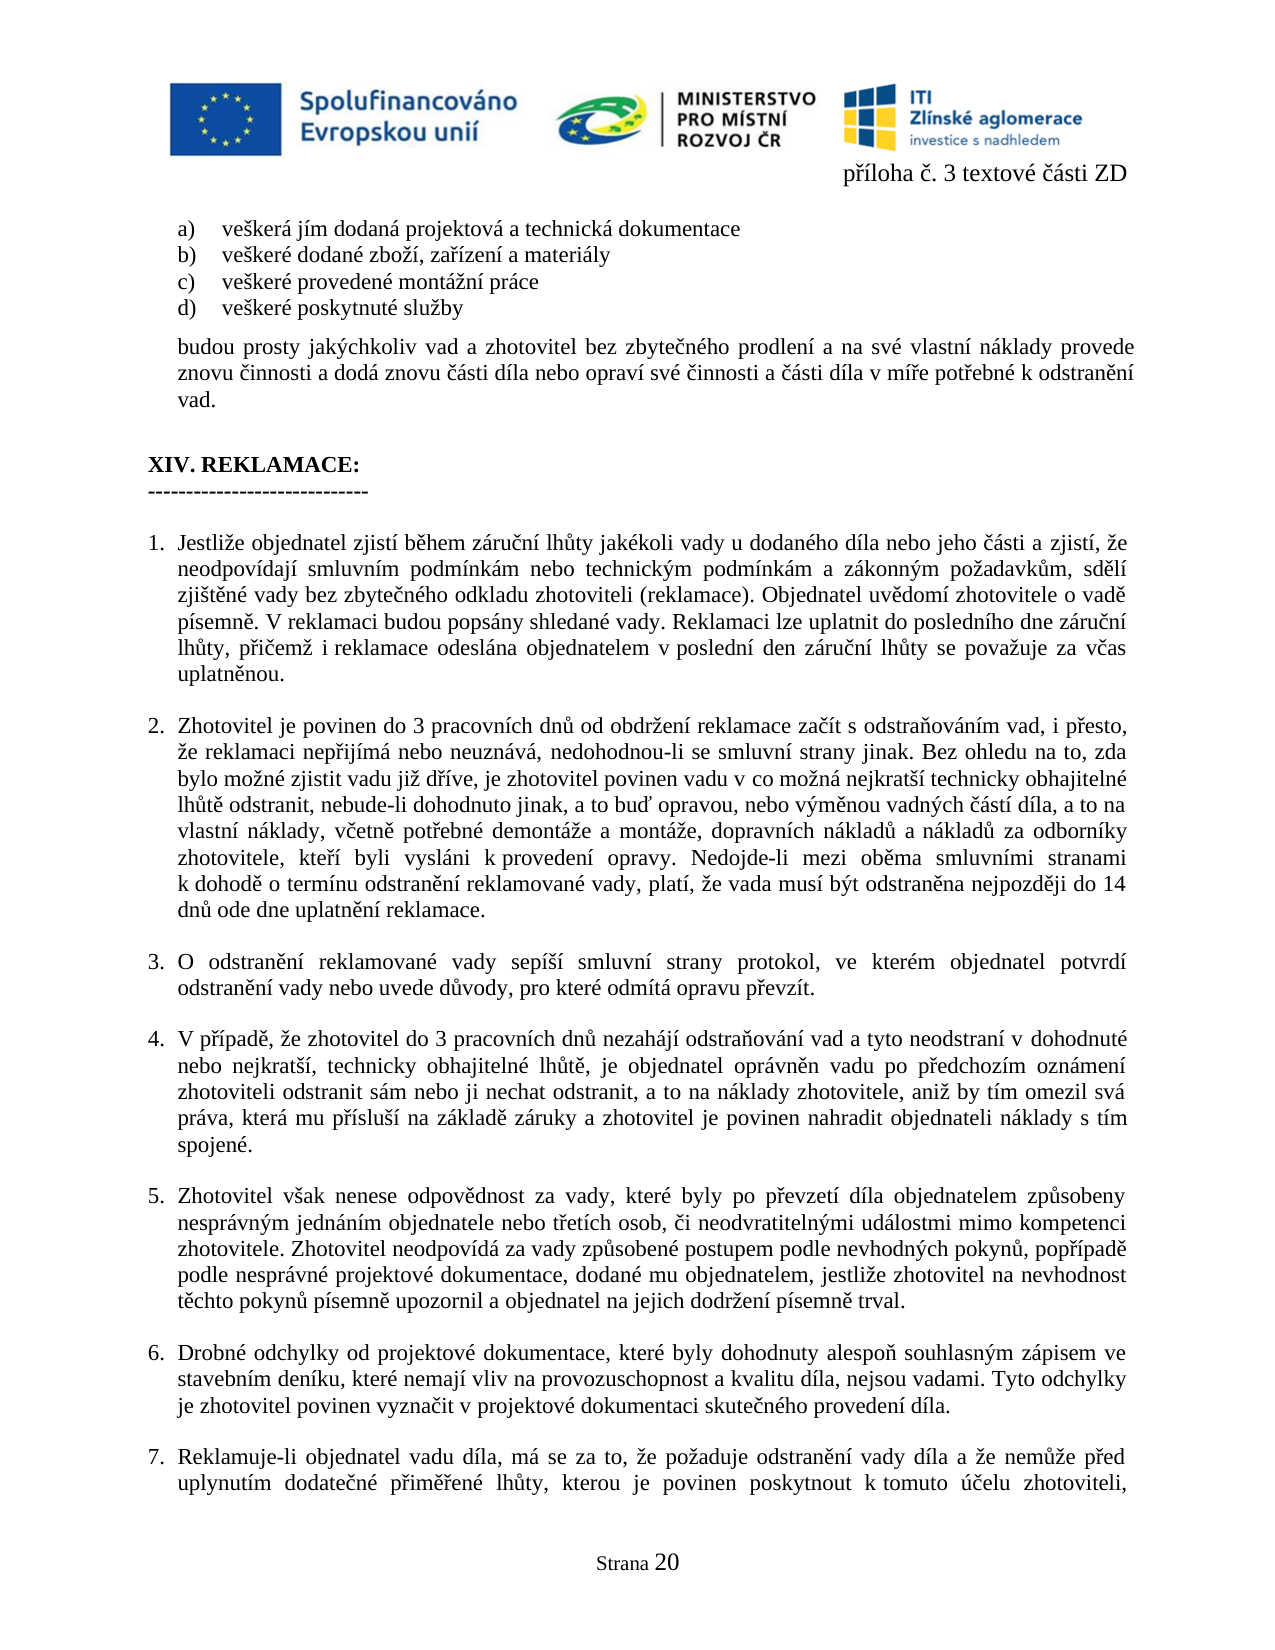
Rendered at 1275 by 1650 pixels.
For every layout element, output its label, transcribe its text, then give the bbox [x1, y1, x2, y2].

picture [168, 81, 821, 158]
list veškeré poskytnuté služby [177, 294, 1127, 321]
list V případě, že zhotovitel do 3 pracovních dnů nezahájí odstraňování vad a tyto neodstraní v dohodnuté nebo nejkratší, technicky obhajitelné lhůtě, je objednatel oprávněn vadu po předchozím oznámení zhotoviteli odstranit sám nebo ji nechat odstranit, a to na náklady zhotovitele, aniž by tím omezil svá práva, která mu přísluší na základě záruky a zhotovitel je povinen nahradit objednateli náklady s tím spojené. [148, 1025, 1127, 1157]
list O odstranění reklamované vady sepíší smluvní strany protokol, ve kterém objednatel potvrdí odstranění vady nebo uvede důvody, pro které odmítá opravu převzít. [148, 948, 1127, 1000]
text budou prosty jakýchkoliv vad a zhotovitel bez zbytečného prodlení a na své vlastní náklady provede znovu činnosti a dodá znovu části díla nebo opraví své činnosti a části díla v míře potřebné k odstranění vad. [177, 333, 1137, 412]
text XIV. REKLAMACE: [148, 451, 1127, 477]
list veškeré dodané zboží, zařízení a materiály [177, 242, 1127, 268]
text ----------------------------- [148, 477, 1127, 504]
picture [832, 73, 1092, 158]
list Jestliže objednatel zjistí během záruční lhůty jakékoli vady u dodaného díla nebo jeho části a zjistí, že neodpovídají smluvním podmínkám nebo technickým podmínkám a zákonným požadavkům, sdělí zjištěné vady bez zbytečného odkladu zhotoviteli (reklamace). Objednatel uvědomí zhotovitele o vadě písemně. V reklamaci budou popsány shledané vady. Reklamaci lze uplatnit do posledního dne záruční lhůty, přičemž i reklamace odeslána objednatelem v poslední den záruční lhůty se považuje za včas uplatněnou. [148, 529, 1127, 687]
list Zhotovitel však nenese odpovědnost za vady, které byly po převzetí díla objednatelem způsobeny nesprávným jednáním objednatele nebo třetích osob, či neodvratitelnými událostmi mimo kompetenci zhotovitele. Zhotovitel neodpovídá za vady způsobené postupem podle nevhodných pokynů, popřípadě podle nesprávné projektové dokumentace, dodané mu objednatelem, jestliže zhotovitel na nevhodnost těchto pokynů písemně upozornil a objednatel na jejich dodržení písemně trval. [148, 1182, 1127, 1314]
list veškerá jím dodaná projektová a technická dokumentace [177, 215, 1127, 242]
list Zhotovitel je povinen do 3 pracovních dnů od obdržení reklamace začít s odstraňováním vad, i přesto, že reklamaci nepřijímá nebo neuznává, nedohodnou-li se smluvní strany jinak. Bez ohledu na to, zda bylo možné zjistit vadu již dříve, je zhotovitel povinen vadu v co možná nejkratší technicky obhajitelné lhůtě odstranit, nebude-li dohodnuto jinak, a to buď opravou, nebo výměnou vadných částí díla, a to na vlastní náklady, včetně potřebné demontáže a montáže, dopravních nákladů a nákladů za odborníky zhotovitele, kteří byli vysláni k provedení opravy. Nedojde-li mezi oběma smluvními stranami k dohodě o termínu odstranění reklamované vady, platí, že vada musí být odstraněna nejpozději do 14 dnů ode dne uplatnění reklamace. [148, 712, 1127, 923]
list Drobné odchylky od projektové dokumentace, které byly dohodnuty alespoň souhlasným zápisem ve stavebním deníku, které nemají vliv na provozuschopnost a kvalitu díla, nejsou vadami. Tyto odchylky je zhotovitel povinen vyznačit v projektové dokumentaci skutečného provedení díla. [148, 1339, 1127, 1418]
list veškeré provedené montážní práce [177, 268, 1127, 294]
